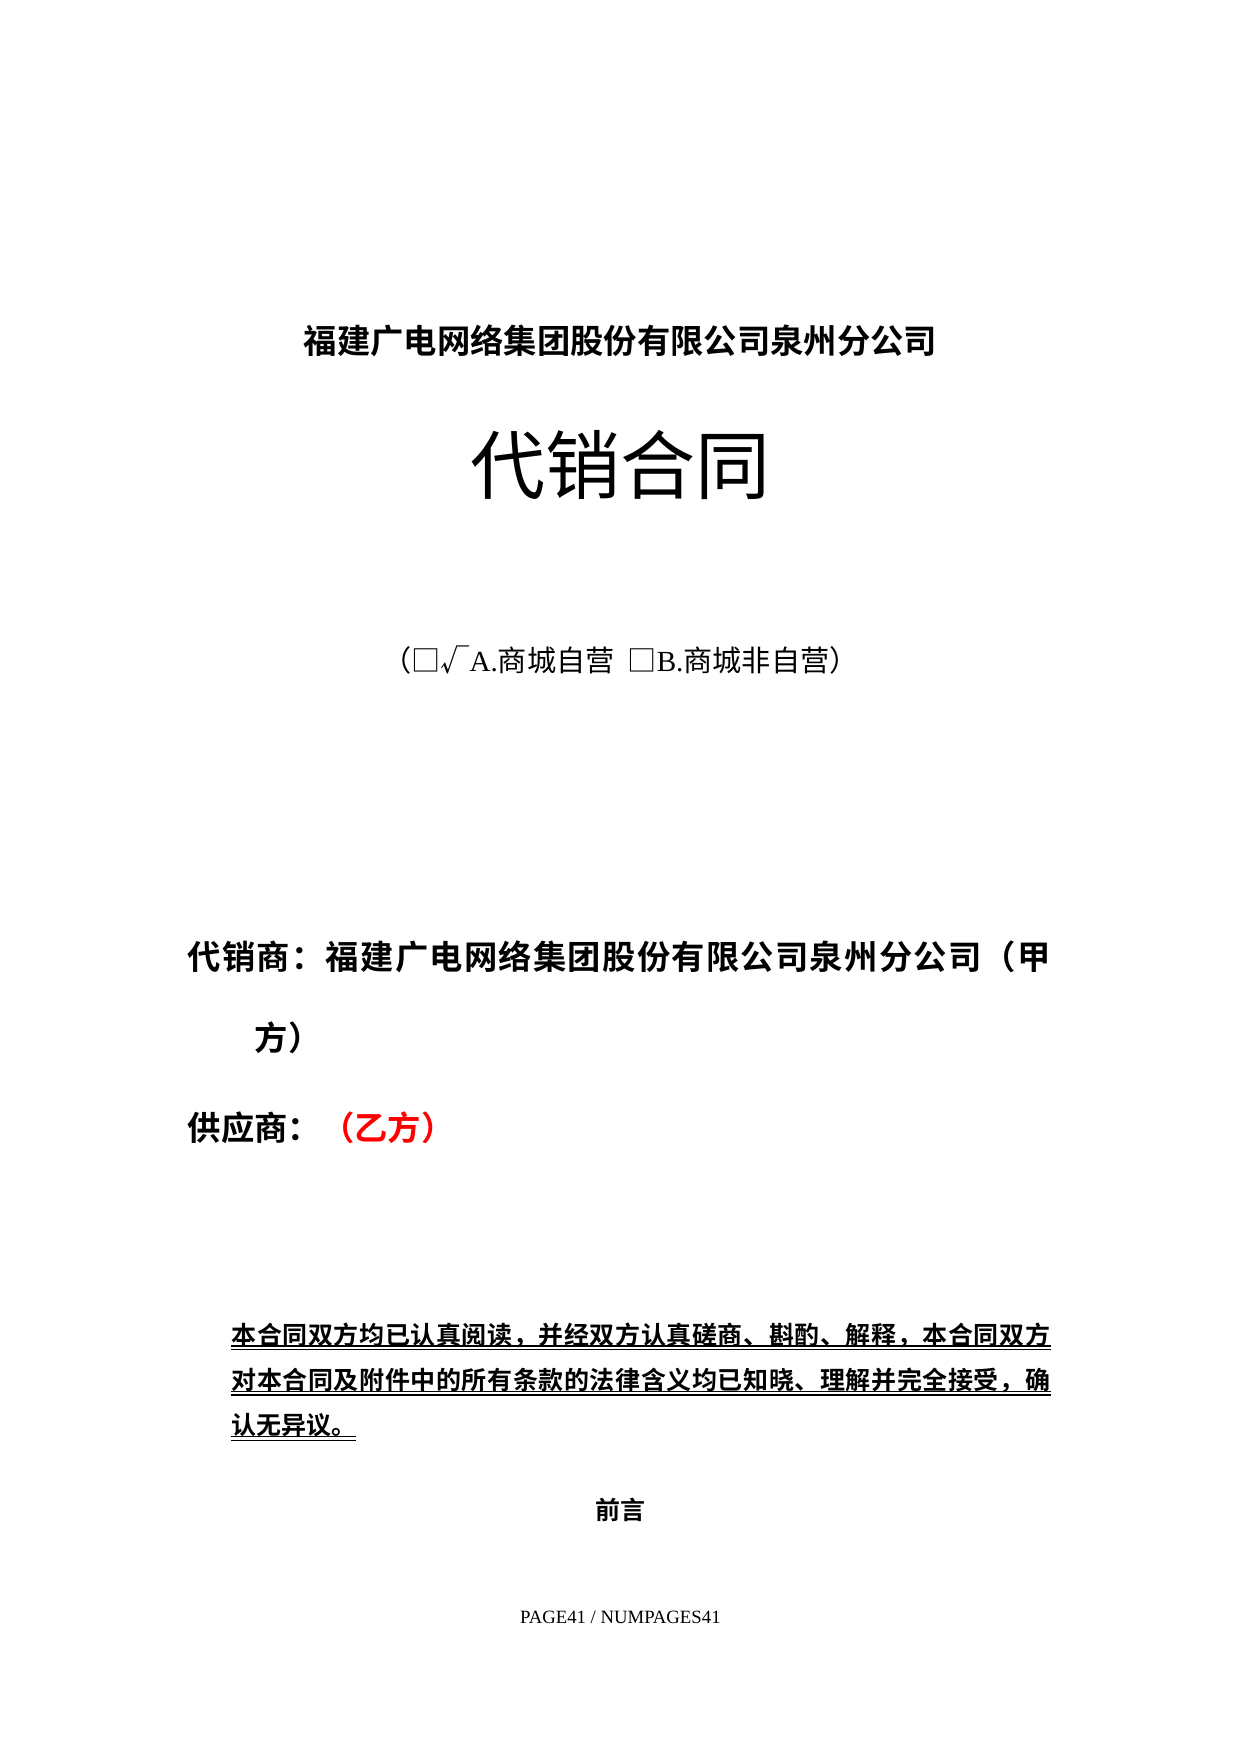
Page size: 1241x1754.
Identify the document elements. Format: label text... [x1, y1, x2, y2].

text 前言 [187, 1476, 1053, 1541]
text 代销合同 [187, 396, 1053, 526]
text 供应商：（乙方） [187, 1093, 1053, 1158]
text （□√A.商城自营 □B.商城非自营） [187, 627, 1053, 692]
text 代销商：福建广电网络集团股份有限公司泉州分公司（甲方） [187, 922, 1053, 1068]
text 本合同双方均已认真阅读，并经双方认真磋商、斟酌、解释，本合同双方对本合同及附件中的所有条款的法律含义均已知晓、理解并完全接受，确认无异议。 [231, 1315, 1053, 1442]
text 福建广电网络集团股份有限公司泉州分公司 [187, 307, 1053, 372]
